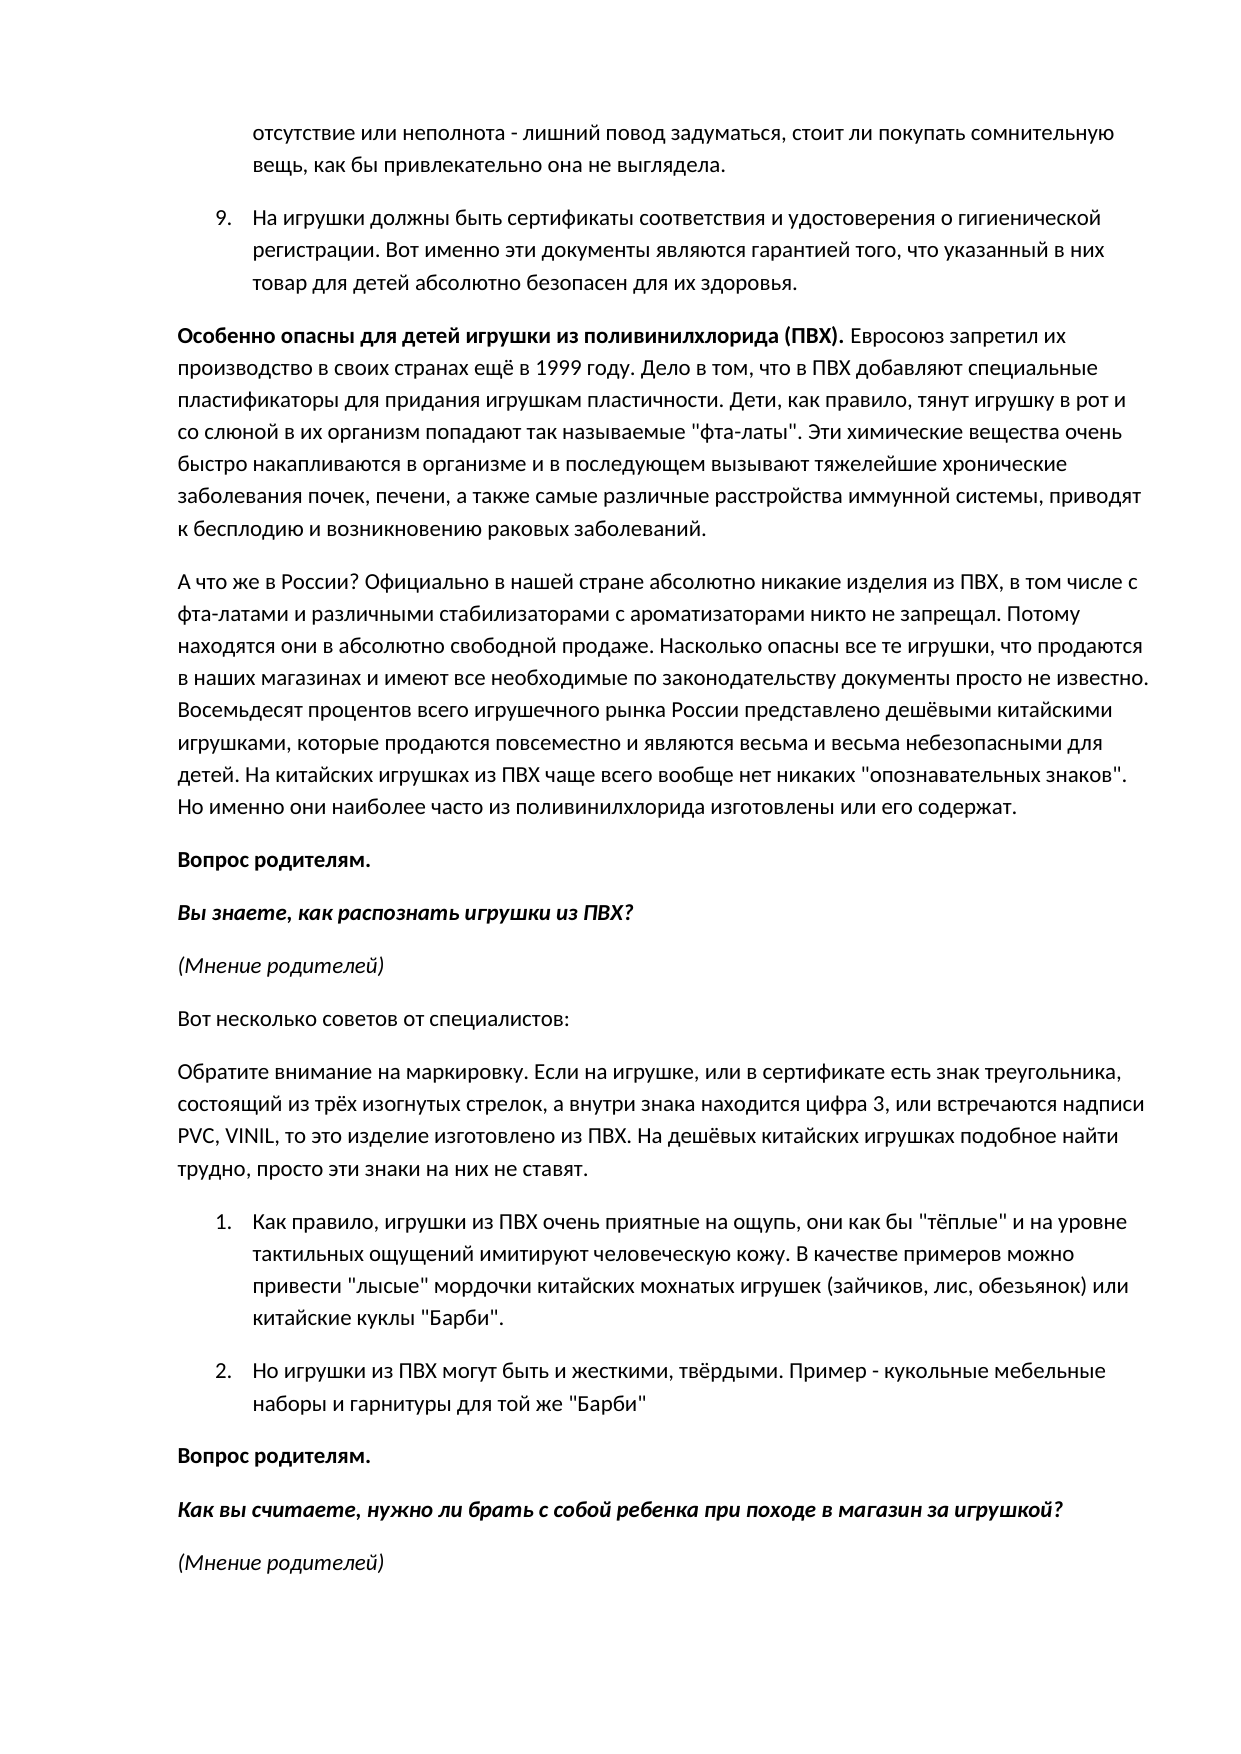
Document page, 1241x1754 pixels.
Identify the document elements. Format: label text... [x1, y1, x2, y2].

text Вопрос родителям. [177, 1442, 1152, 1470]
text Вопрос родителям. [177, 845, 1152, 873]
text Вы знаете, как распознать игрушки из ПВХ? [177, 898, 1152, 926]
text Как вы считаете, нужно ли брать с собой ребенка при походе в магазин за игрушкой? [177, 1495, 1152, 1523]
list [215, 118, 1152, 178]
text А что же в России? Официально в нашей стране абсолютно никакие изделия из ПВХ, в том числе с фта-латами и различными стабилизаторами с ароматизаторами никто не запрещал. Потому находятся они в абсолютно свободной продаже. Насколько опасны все те игрушки, что продаются в наших магазинах и имеют все необходимые по законодательству документы просто не известно. Восемьдесят процентов всего игрушечного рынка России представлено дешёвыми китайскими игрушками, которые продаются повсеместно и являются весьма и весьма небезопасными для детей. На китайских игрушках из ПВХ чаще всего вообще нет никаких "опознавательных знаков". Но именно они наиболее часто из поливинилхлорида изготовлены или его содержат. [177, 567, 1152, 820]
text Вот несколько советов от специалистов: [177, 1004, 1152, 1032]
list Как правило, игрушки из ПВХ очень приятные на ощупь, они как бы "тёплые" и на уровне тактильных ощущений имитируют человеческую кожу. В качестве примеров можно привести "лысые" мордочки китайских мохнатых игрушек (зайчиков, лис, обезьянок) или китайские куклы "Барби". [215, 1207, 1152, 1331]
text (Мнение родителей) [177, 1548, 1152, 1576]
text Особенно опасны для детей игрушки из поливинилхлорида (ПВХ). Евросоюз запретил их производство в своих странах ещё в 1999 году. Дело в том, что в ПВХ добавляют специальные пластификаторы для придания игрушкам пластичности. Дети, как правило, тянут игрушку в рот и со слюной в их организм попадают так называемые "фта-латы". Эти химические вещества очень быстро накапливаются в организме и в последующем вызывают тяжелейшие хронические заболевания почек, печени, а также самые различные расстройства иммунной системы, приводят к бесплодию и возникновению раковых заболеваний. [177, 321, 1152, 542]
text Обратите внимание на маркировку. Если на игрушке, или в сертификате есть знак треугольника, состоящий из трёх изогнутых стрелок, а внутри знака находится цифра 3, или встречаются надписи PVC, VINIL, то это изделие изготовлено из ПВХ. На дешёвых китайских игрушках подобное найти трудно, просто эти знаки на них не ставят. [177, 1057, 1152, 1182]
list На игрушки должны быть сертификаты соответствия и удостоверения о гигиенической регистрации. Вот именно эти документы являются гарантией того, что указанный в них товар для детей абсолютно безопасен для их здоровья. [215, 203, 1152, 296]
text (Мнение родителей) [177, 951, 1152, 979]
list Но игрушки из ПВХ могут быть и жесткими, твёрдыми. Пример - кукольные мебельные наборы и гарнитуры для той же "Барби" [215, 1356, 1152, 1417]
